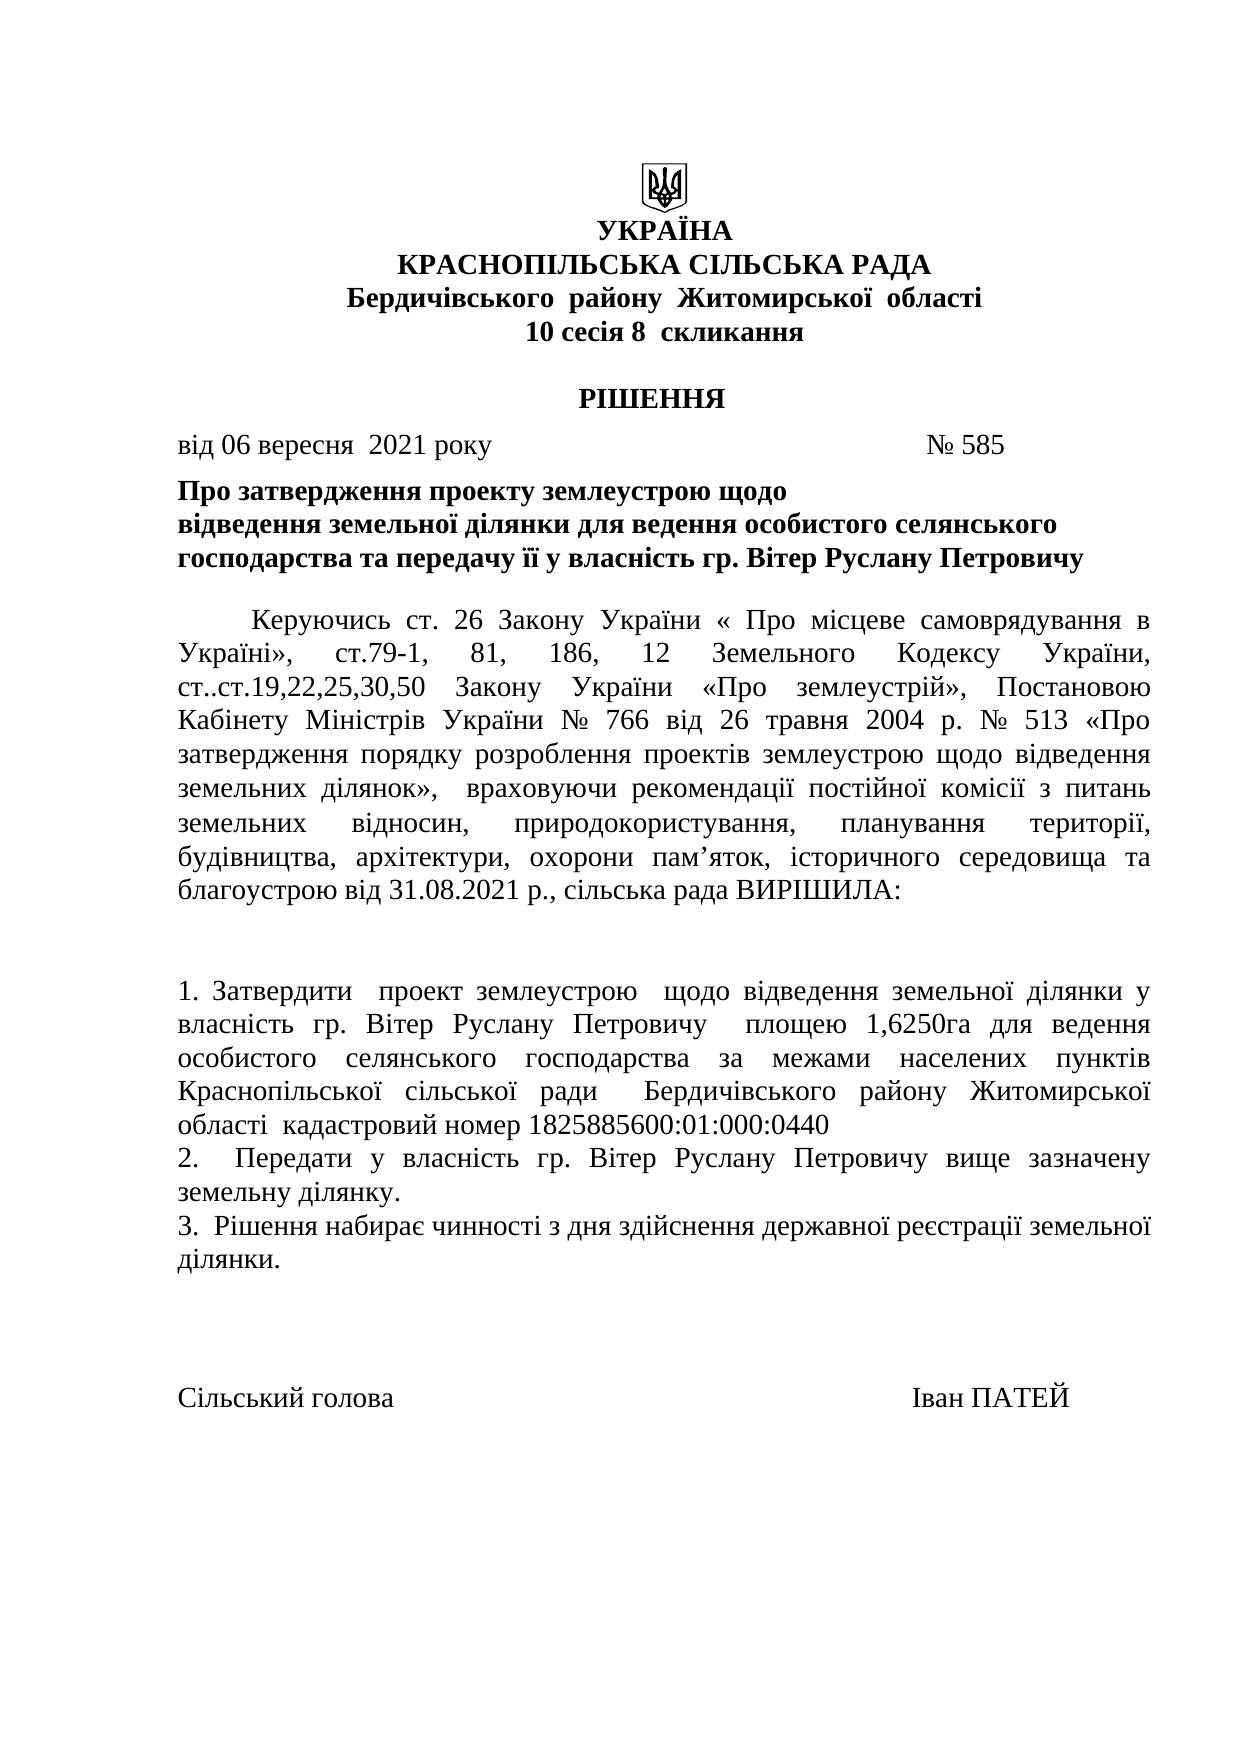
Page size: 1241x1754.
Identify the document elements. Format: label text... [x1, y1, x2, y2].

text КРАСНОПІЛЬСЬКА СІЛЬСЬКА РАДА [177, 247, 1152, 280]
text Бердичівського району Житомирської області [177, 280, 1152, 314]
text 2. Передати у власність гр. Вітер Руслану Петровичу вище зазначену земельну ділянку. [177, 1141, 1152, 1208]
text 3. Рішення набирає чинності з дня здійснення державної реєстрації земельної ділянки. [177, 1208, 1152, 1275]
text відведення земельної ділянки для ведення особистого селянського господарства та передачу її у власність гр. Вітер Руслану Петровичу [177, 507, 1152, 574]
text Керуючись ст. 26 Закону України « Про місцеве самоврядування в Україні», ст.79-1, 81, 186, 12 Земельного Кодексу України, ст..ст.19,22,25,30,50 Закону України «Про землеустрій», Постановою Кабінету Міністрів України № 766 від 26 травня 2004 р. № 513 «Про затвердження порядку розроблення проектів землеустрою щодо відведення земельних ділянок», враховуючи рекомендації постійної комісії з питань земельних відносин, природокористування, планування території, будівництва, архітектури, охорони пам’яток, історичного середовища та благоустрою від 31.08.2021 р., сільська рада ВИРІШИЛА: [177, 602, 1152, 906]
text Сільський голова Іван ПАТЕЙ [177, 1380, 1152, 1414]
text УКРАЇНА [177, 213, 1152, 247]
text від 06 вересня 2021 року № 585 [177, 427, 1152, 461]
text 1. Затвердити проект землеустрою щодо відведення земельної ділянки у власність гр. Вітер Руслану Петровичу площею 1,6250га для ведення особистого селянського господарства за межами населених пунктів Краснопільської сільської ради Бердичівського району Житомирської області кадастровий номер 1825885600:01:000:0440 [177, 973, 1152, 1141]
text 10 сесія 8 скликання [177, 314, 1152, 347]
text Про затвердження проекту землеустрою щодо [177, 473, 1152, 507]
text РІШЕННЯ [177, 381, 1152, 414]
